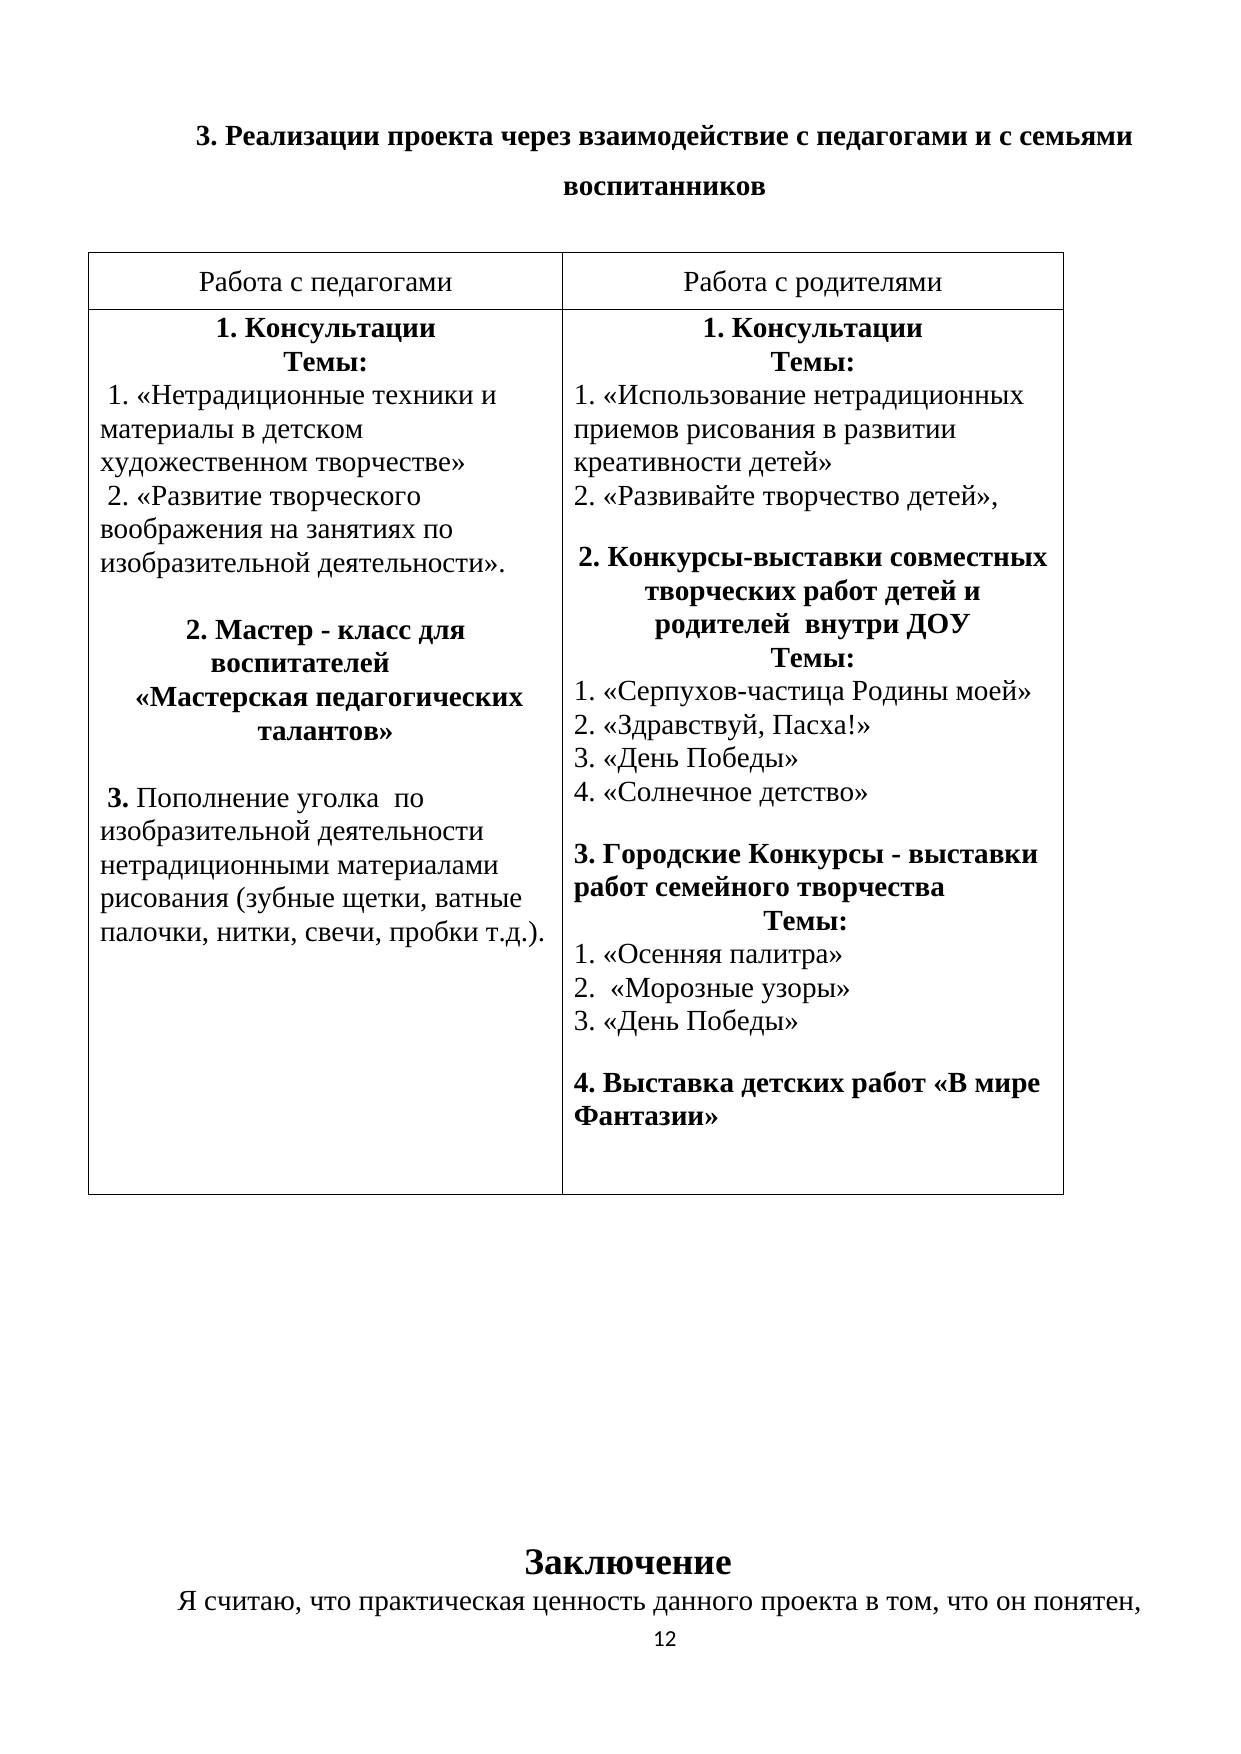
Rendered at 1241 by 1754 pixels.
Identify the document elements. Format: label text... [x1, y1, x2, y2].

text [177, 1539, 1152, 1616]
table_header Работа с педагогами [89, 253, 562, 309]
table_cell 1. Консультации Темы: 1. «Использование нетрадиционных приемов рисования в развитии креативности детей» 2. «Развивайте творчество детей», 2. Конкурсы-выставки совместных творческих работ детей и родителей внутри ДОУ Темы: 1. «Серпухов-частица Родины моей» 2. «Здравствуй, Пасха!» 3. «День Победы» 4. «Солнечное детство» 3. Городские Конкурсы - выставки работ семейного творчества Темы: 1. «Осенняя палитра» 2. «Морозные узоры» 3. «День Победы» 4. Выставка детских работ «В мире Фантазии» [563, 310, 1063, 1194]
text 3. Реализации проекта через взаимодействие с педагогами и с семьями воспитанников [177, 118, 1152, 202]
table_header Работа с родителями [563, 253, 1063, 309]
table_cell 1. Консультации Темы: 1. «Нетрадиционные техники и материалы в детском художественном творчестве» 2. «Развитие творческого воображения на занятиях по изобразительной деятельности». 2. Мастер - класс для воспитателей «Мастерская педагогических талантов» 3. Пополнение уголка по изобразительной деятельности нетрадиционными материалами рисования (зубные щетки, ватные палочки, нитки, свечи, пробки т.д.). [89, 310, 562, 1194]
